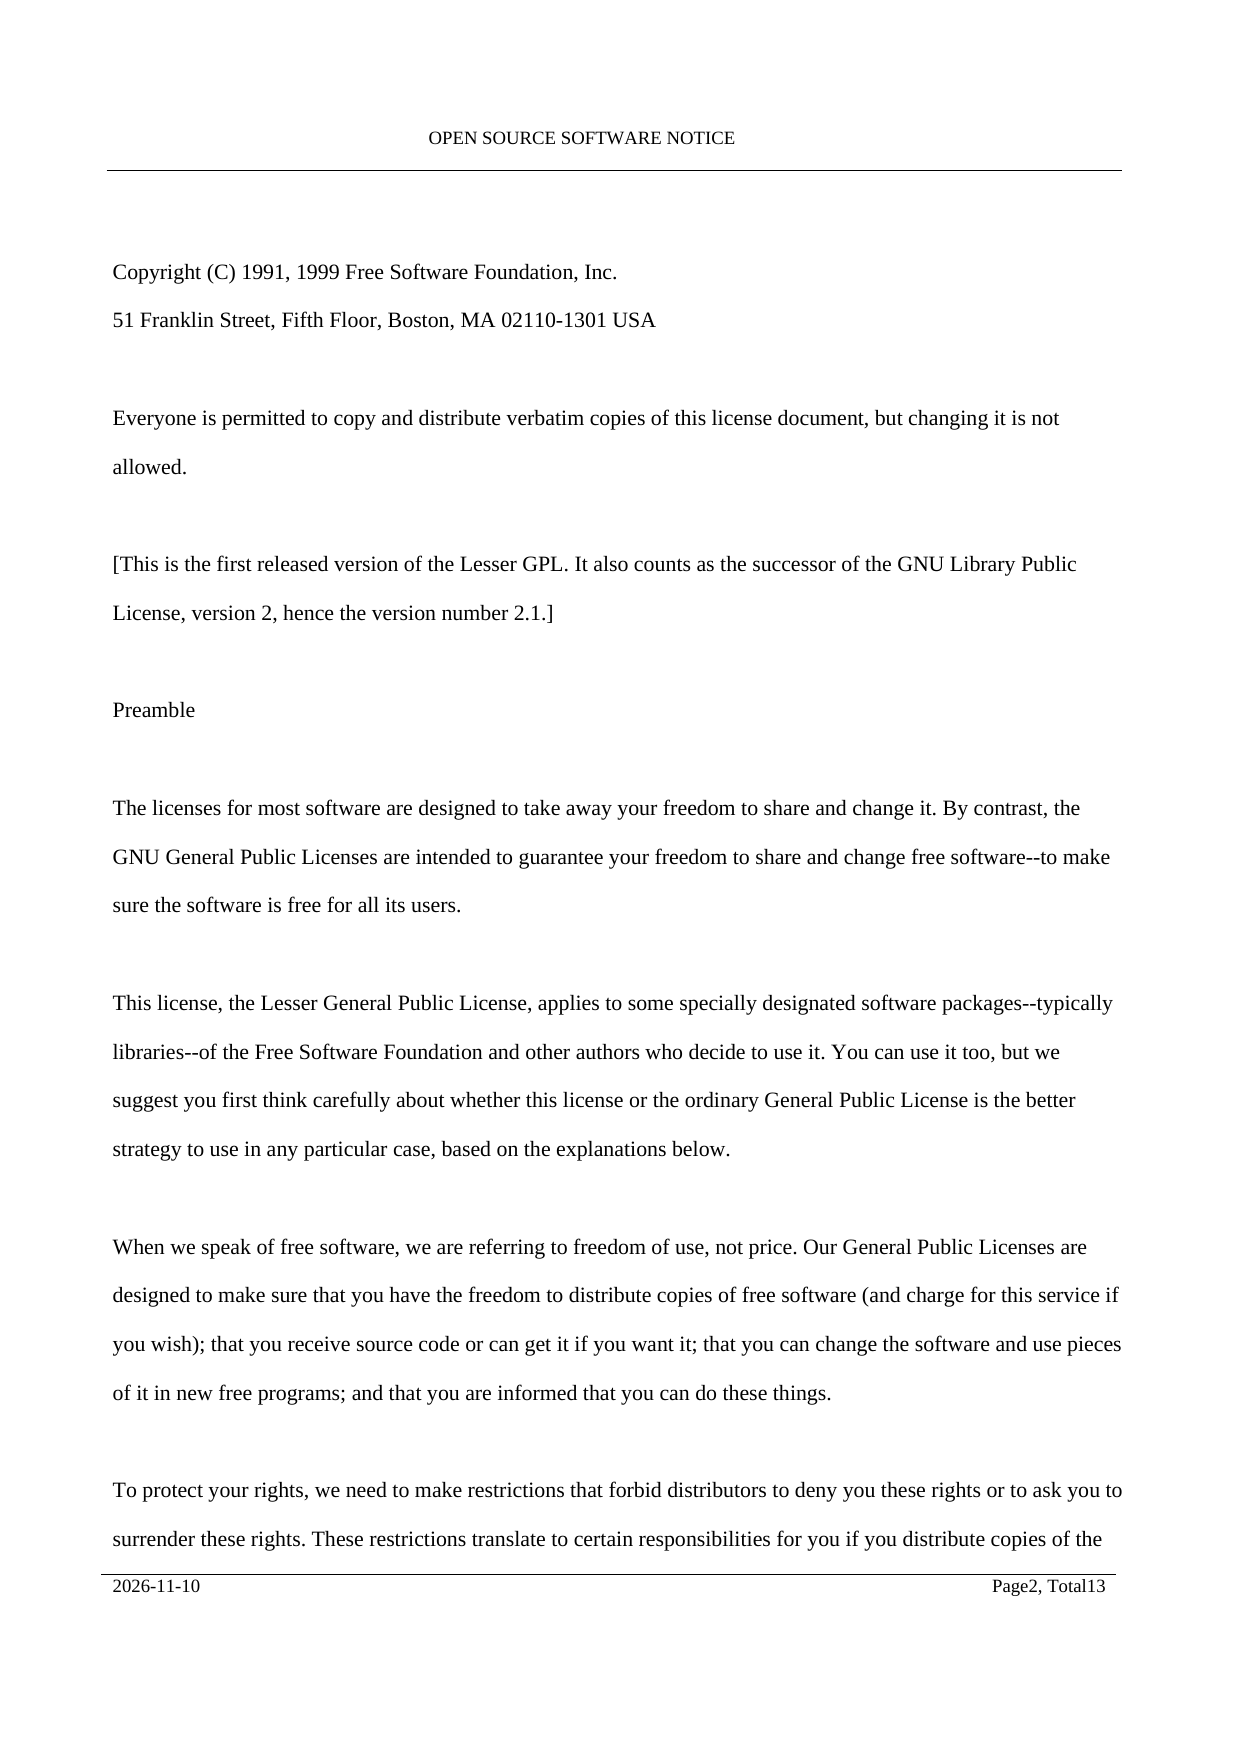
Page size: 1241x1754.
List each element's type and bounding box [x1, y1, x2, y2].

text [112, 206, 1128, 1555]
